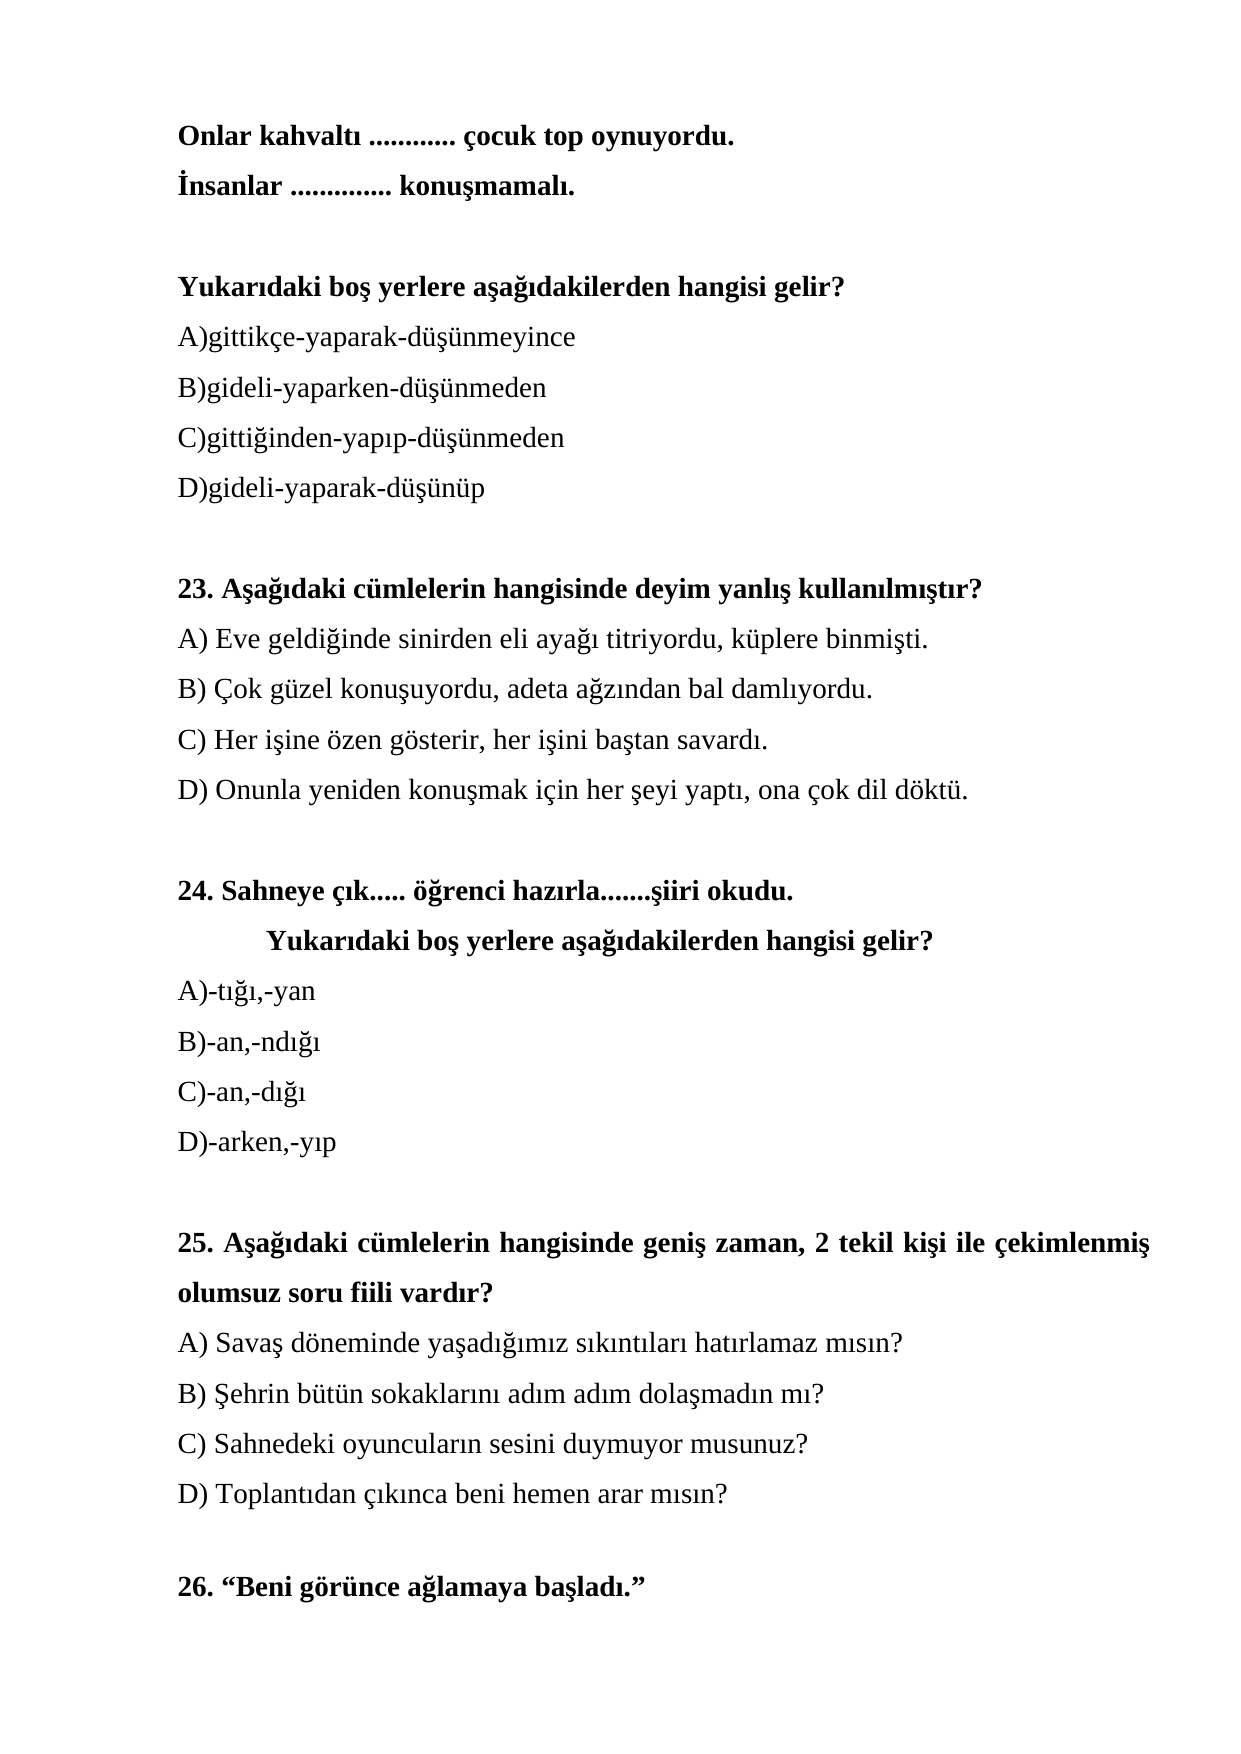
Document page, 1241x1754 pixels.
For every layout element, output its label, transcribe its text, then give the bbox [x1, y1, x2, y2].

text C) Sahnedeki oyuncuların sesini duymuyor musunuz? [177, 1426, 1152, 1460]
text С)gittiğinden-yapıp-düşünmeden [177, 420, 1152, 453]
text 25. Aşağıdaki cümlelerin hangisinde geniş zaman, 2 tekil kişi ile çekimlenmiş olumsuz soru fiili vardır? [177, 1225, 1152, 1309]
text A) Savaş döneminde yaşadığımız sıkıntıları hatırlamaz mısın? [177, 1326, 1152, 1359]
text Yukarıdaki boş yerlere aşağıdakilerden hangisi gelir? [177, 269, 1152, 303]
text D) Toplantıdan çıkınca beni hemen arar mısın? [177, 1477, 1152, 1510]
text A) Eve geldiğinde sinirden eli ayağı titriyordu, küplere binmişti. [177, 621, 1152, 655]
text Yukarıdaki boş yerlere aşağıdakilerden hangisi gelir? [192, 923, 1152, 957]
text İnsanlar .............. konuşmamalı. [177, 168, 1152, 202]
text 26. “Beni görünce ağlamaya başladı.” [177, 1569, 1152, 1602]
text 23. Aşağıdaki cümlelerin hangisinde deyim yanlış kullanılmıştır? [177, 571, 1152, 604]
text D) Onunla yeniden konuşmak için her şeyi yaptı, ona çok dil döktü. [177, 772, 1152, 806]
text Onlar kahvaltı ............ çocuk top oynuyordu. [177, 118, 1152, 152]
text B)-an,-ndığı [177, 1024, 1152, 1057]
text A)-tığı,-yan [177, 973, 1152, 1007]
text D)-arken,-yıp [177, 1124, 1152, 1158]
text D)gideli-yaparak-düşünüp [177, 470, 1152, 504]
text В)gideli-yaparken-düşünmeden [177, 370, 1152, 403]
text 24. Sahneye çık..... öğrenci hazırla.......şiiri okudu. [177, 873, 1152, 906]
text А)gittikçe-yaparak-düşünmeyince [177, 319, 1152, 353]
text C) Her işine özen gösterir, her işini baştan savardı. [177, 722, 1152, 755]
text B) Çok güzel konuşuyordu, adeta ağzından bal damlıyordu. [177, 672, 1152, 705]
text B) Şehrin bütün sokaklarını adım adım dolaşmadın mı? [177, 1376, 1152, 1409]
text C)-an,-dığı [177, 1074, 1152, 1108]
